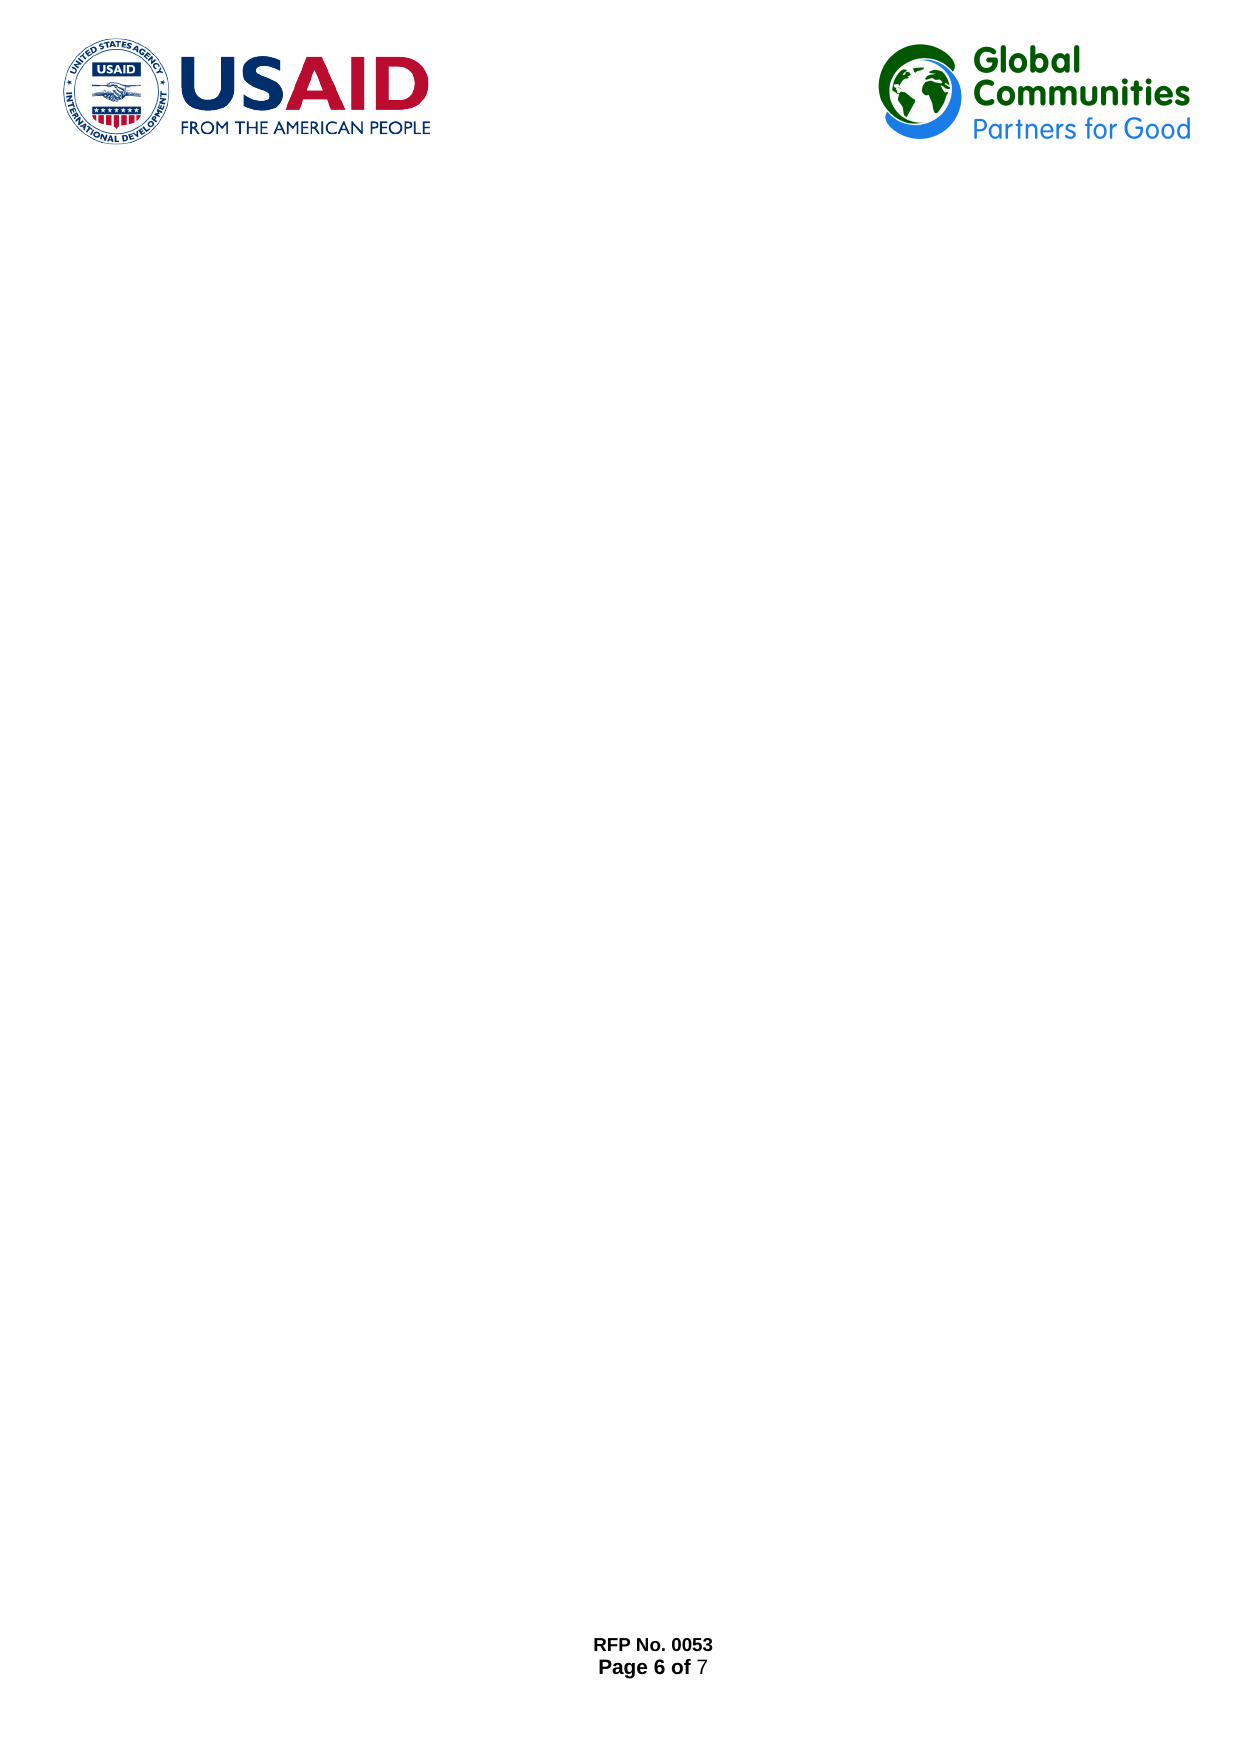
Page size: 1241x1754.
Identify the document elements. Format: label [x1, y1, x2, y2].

picture [867, 33, 1200, 150]
picture [51, 17, 437, 161]
